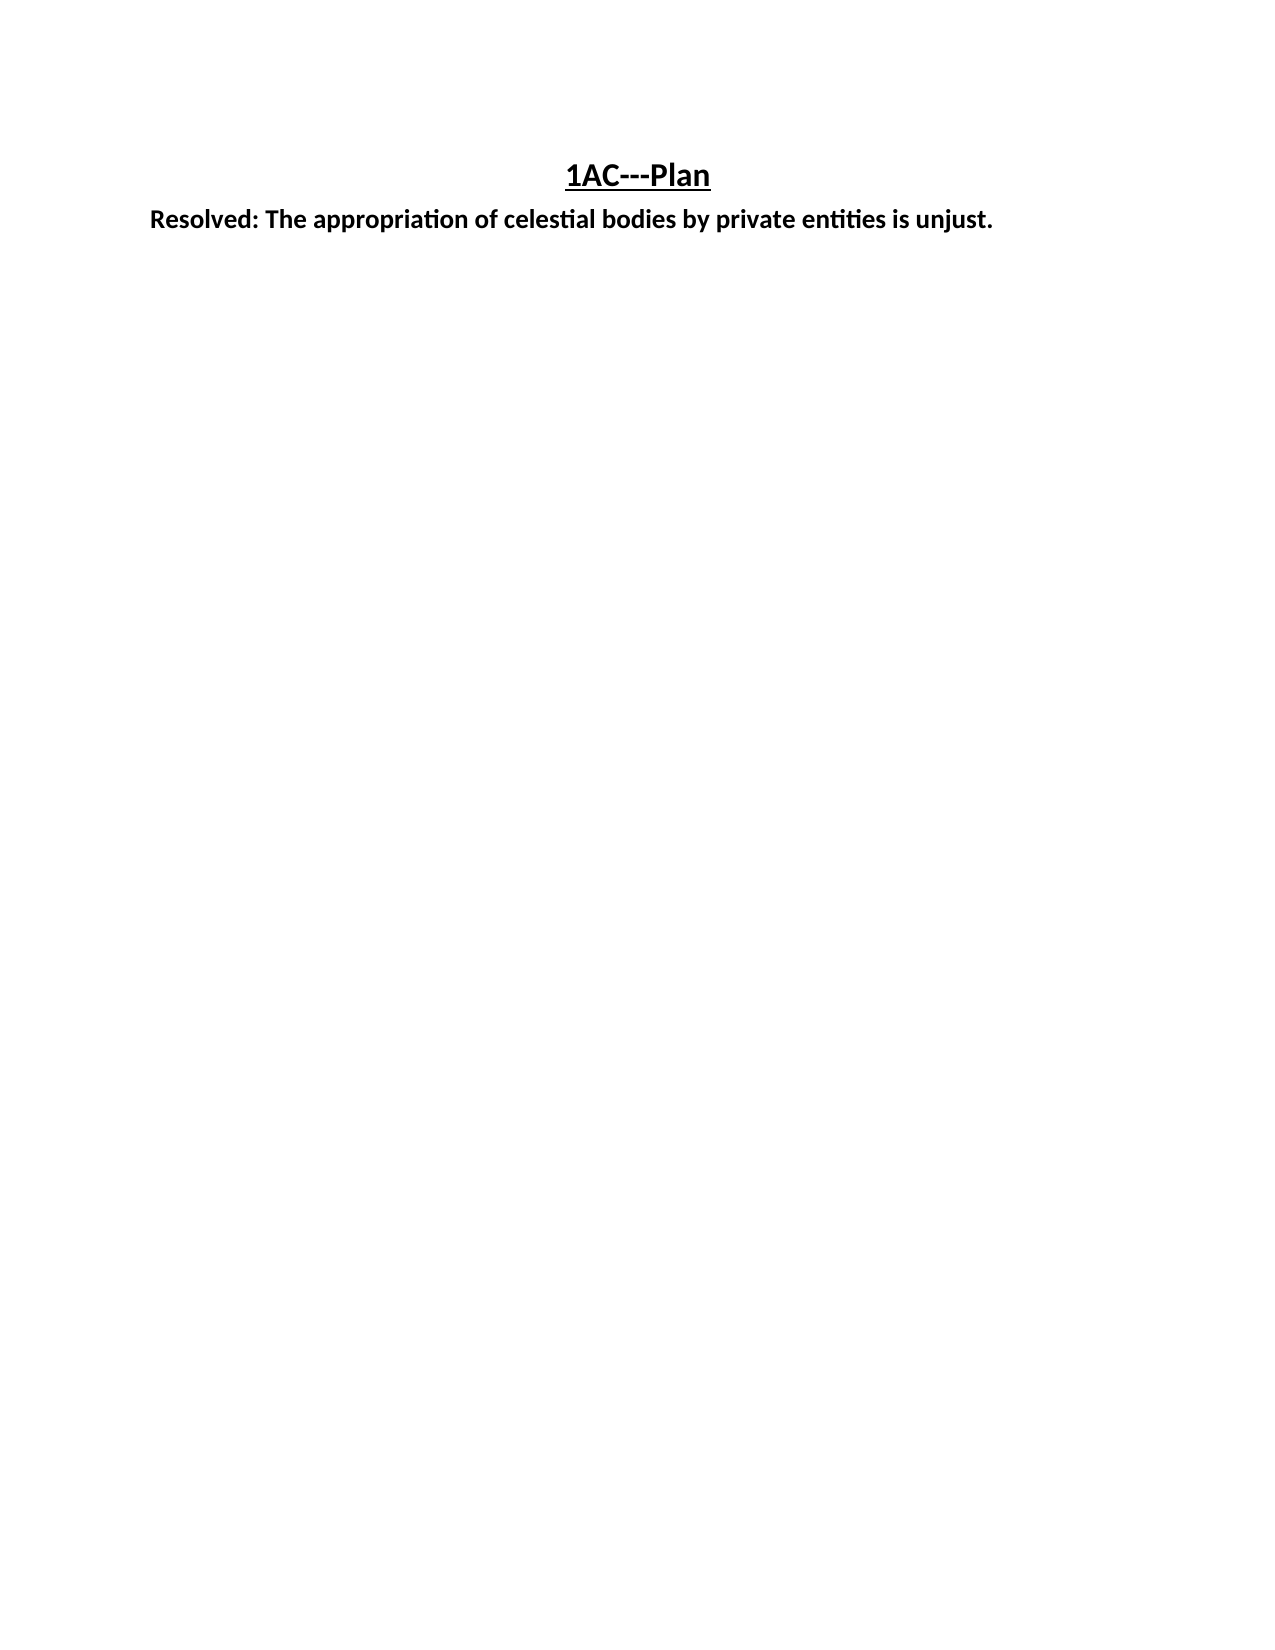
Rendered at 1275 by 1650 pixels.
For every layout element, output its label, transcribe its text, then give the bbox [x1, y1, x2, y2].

subtitle 1AC---Plan [150, 154, 1125, 195]
subtitle Resolved: The appropriation of celestial bodies by private entities is unjust. [150, 202, 1125, 235]
